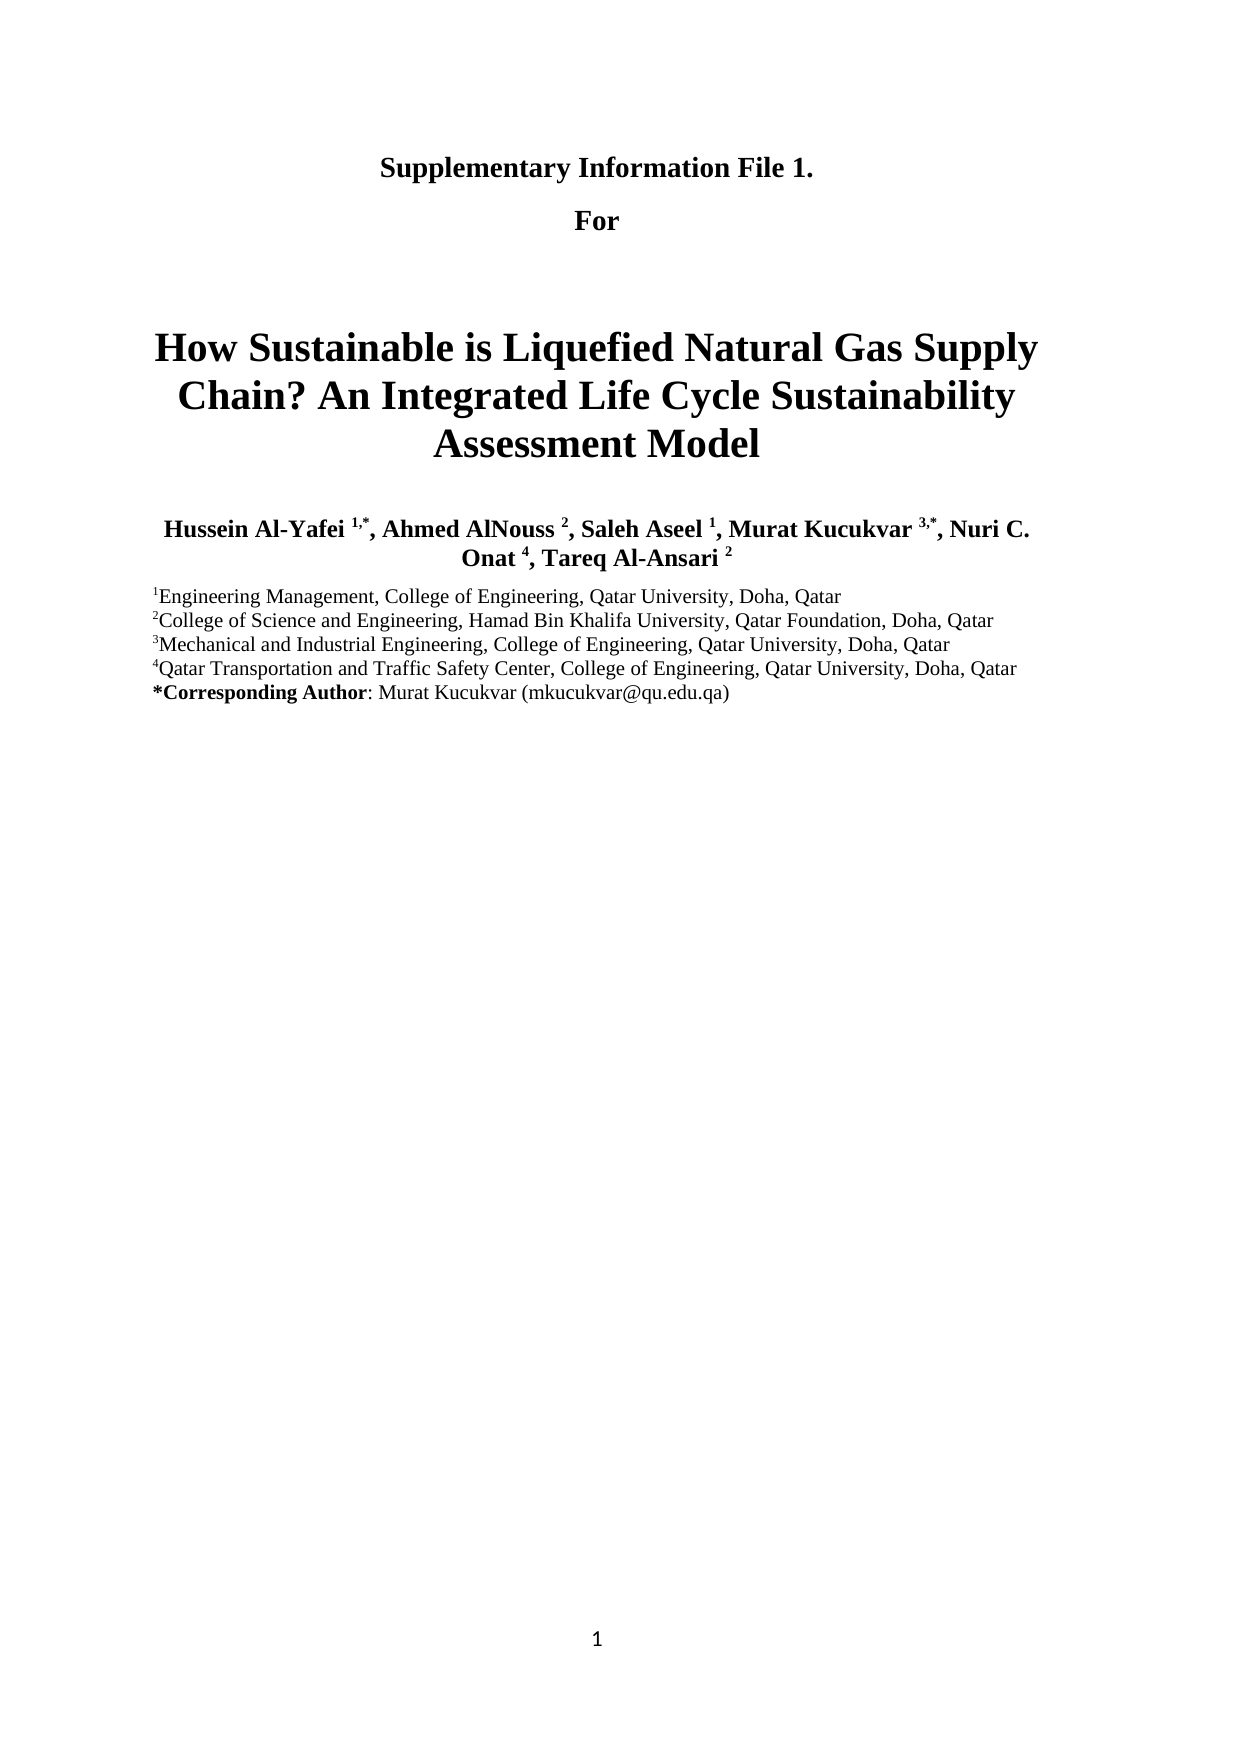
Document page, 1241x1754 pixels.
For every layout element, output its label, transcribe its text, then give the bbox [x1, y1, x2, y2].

text *Corresponding Author: Murat Kucukvar (mkucukvar@qu.edu.qa) [152, 680, 1053, 704]
text 1Engineering Management, College of Engineering, Qatar University, Doha, Qatar [152, 584, 1053, 608]
text 4Qatar Transportation and Traffic Safety Center, College of Engineering, Qatar University, Doha, Qatar [152, 656, 1053, 680]
text 2College of Science and Engineering, Hamad Bin Khalifa University, Qatar Foundation, Doha, Qatar [152, 608, 1053, 632]
text 3Mechanical and Industrial Engineering, College of Engineering, Qatar University, Doha, Qatar [152, 632, 1053, 656]
text Supplementary Information File 1. [141, 150, 1053, 183]
text How Sustainable is Liquefied Natural Gas Supply Chain? An Integrated Life Cycle Sustainability Assessment Model [141, 323, 1053, 466]
text For [141, 203, 1053, 236]
text Hussein Al-Yafei 1,*, Ahmed AlNouss 2, Saleh Aseel 1, Murat Kucukvar 3,*, Nuri C. Onat 4, Tareq Al-Ansari 2 [141, 514, 1053, 572]
